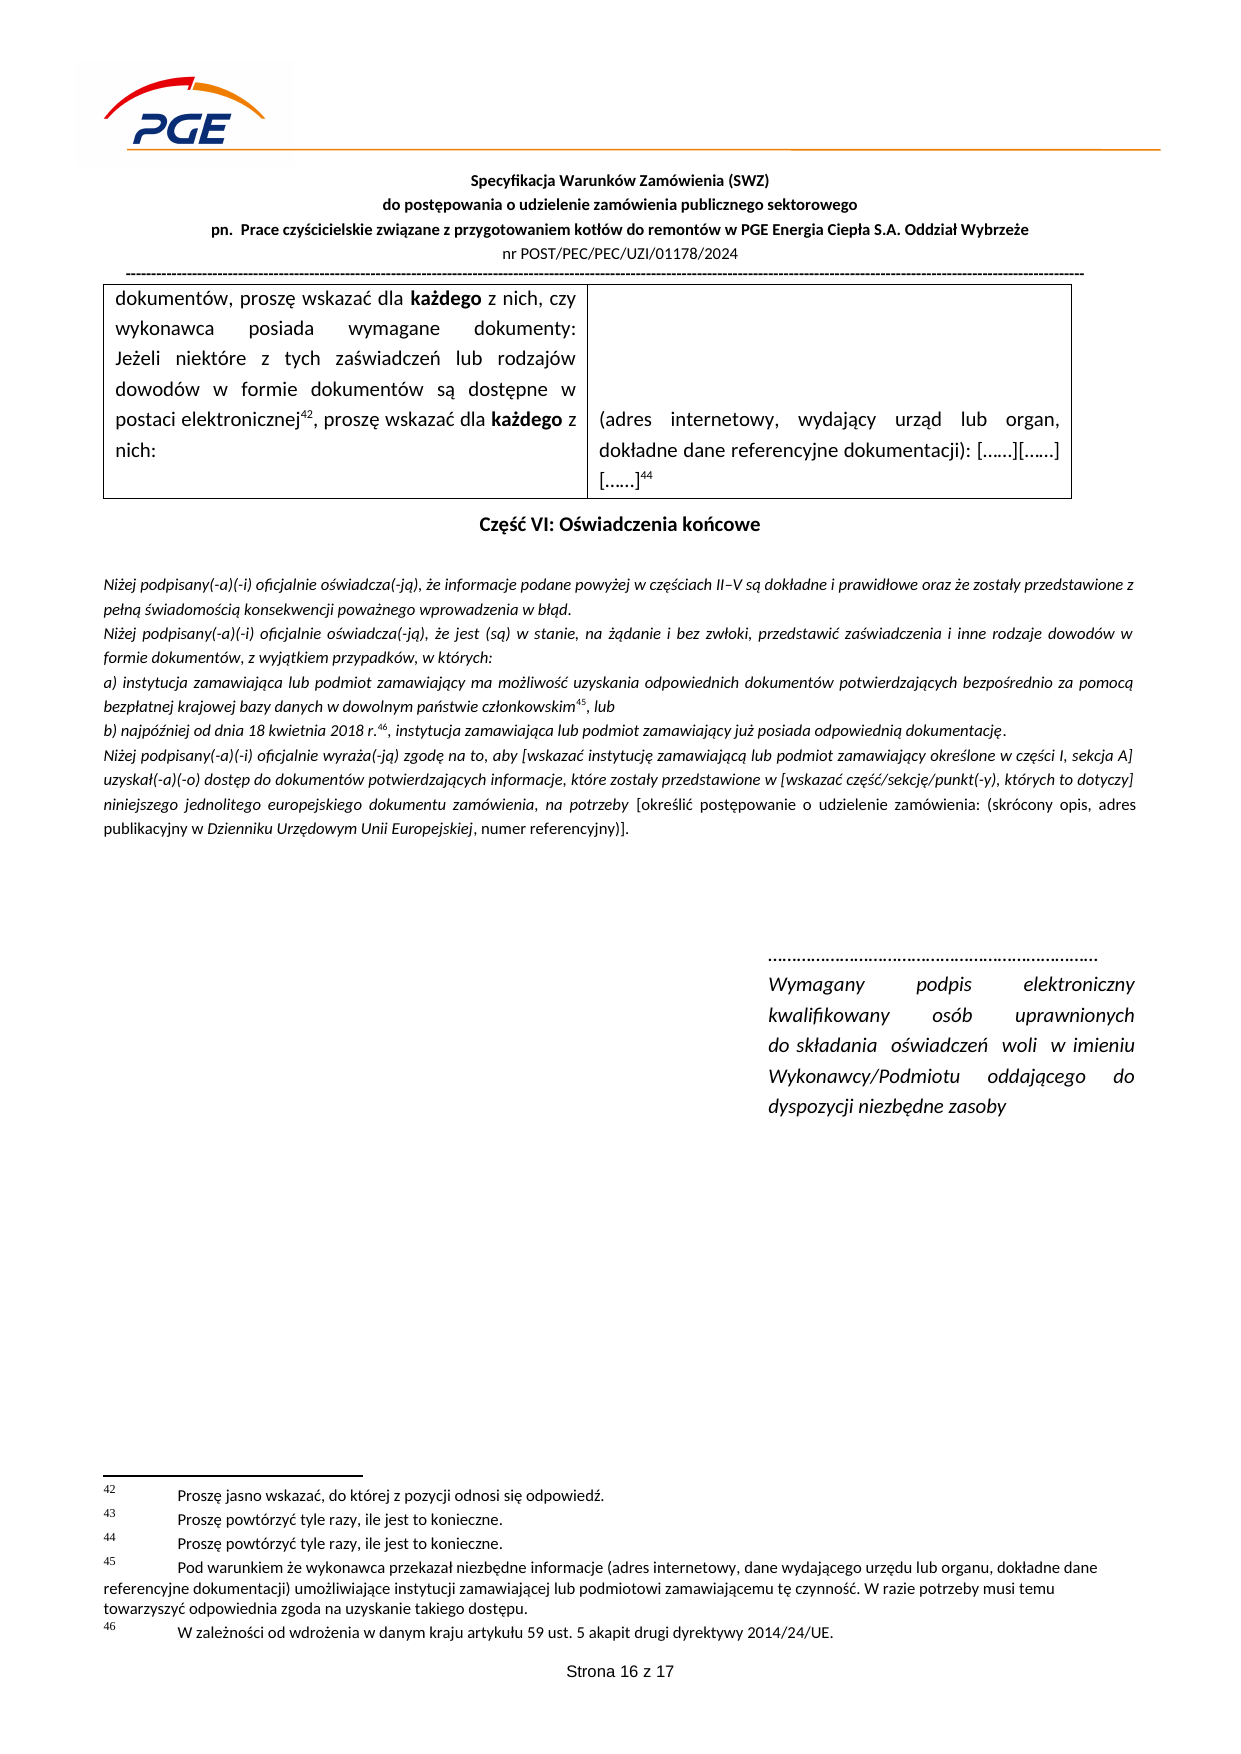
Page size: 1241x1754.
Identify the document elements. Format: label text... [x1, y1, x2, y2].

title Część VI: Oświadczenia końcowe [103, 511, 1137, 537]
text Wymagany podpis elektroniczny kwalifikowany osób uprawnionych do składania oświadczeń woli w imieniu Wykonawcy/Podmiotu oddającego do dyspozycji niezbędne zasoby [768, 972, 1137, 1119]
picture [75, 60, 294, 167]
text …………………………………………………………… [768, 941, 1137, 967]
text Niżej podpisany(-a)(-i) oficjalnie oświadcza(-ją), że informacje podane powyżej w częściach II–V są dokładne i prawidłowe oraz że zostały przedstawione z pełną świadomością konsekwencji poważnego wprowadzenia w błąd. [103, 574, 1137, 619]
text Niżej podpisany(-a)(-i) oficjalnie oświadcza(-ją), że jest (są) w stanie, na żądanie i bez zwłoki, przedstawić zaświadczenia i inne rodzaje dowodów w formie dokumentów, z wyjątkiem przypadków, w których: [103, 623, 1137, 668]
text a) instytucja zamawiająca lub podmiot zamawiający ma możliwość uzyskania odpowiednich dokumentów potwierdzających bezpośrednio za pomocą bezpłatnej krajowej bazy danych w dowolnym państwie członkowskim, lub [103, 672, 1137, 717]
table_cell [….] [] Tak [] Nie (adres internetowy, wydający urząd lub organ, dokładne dane referencyjne dokumentacji): [……][……][……] [588, 285, 1071, 498]
text b) najpóźniej od dnia 18 kwietnia 2018 r., instytucja zamawiająca lub podmiot zamawiający już posiada odpowiednią dokumentację. [103, 721, 1137, 741]
text Niżej podpisany(-a)(-i) oficjalnie wyraża(-ją) zgodę na to, aby [wskazać instytucję zamawiającą lub podmiot zamawiający określone w części I, sekcja A] uzyskał(-a)(-o) dostęp do dokumentów potwierdzających informacje, które zostały przedstawione w [wskazać część/sekcję/punkt(-y), których to dotyczy] niniejszego jednolitego europejskiego dokumentu zamówienia, na potrzeby [określić postępowanie o udzielenie zamówienia: (skrócony opis, adres publikacyjny w Dzienniku Urzędowym Unii Europejskiej, numer referencyjny)]. [103, 745, 1137, 838]
